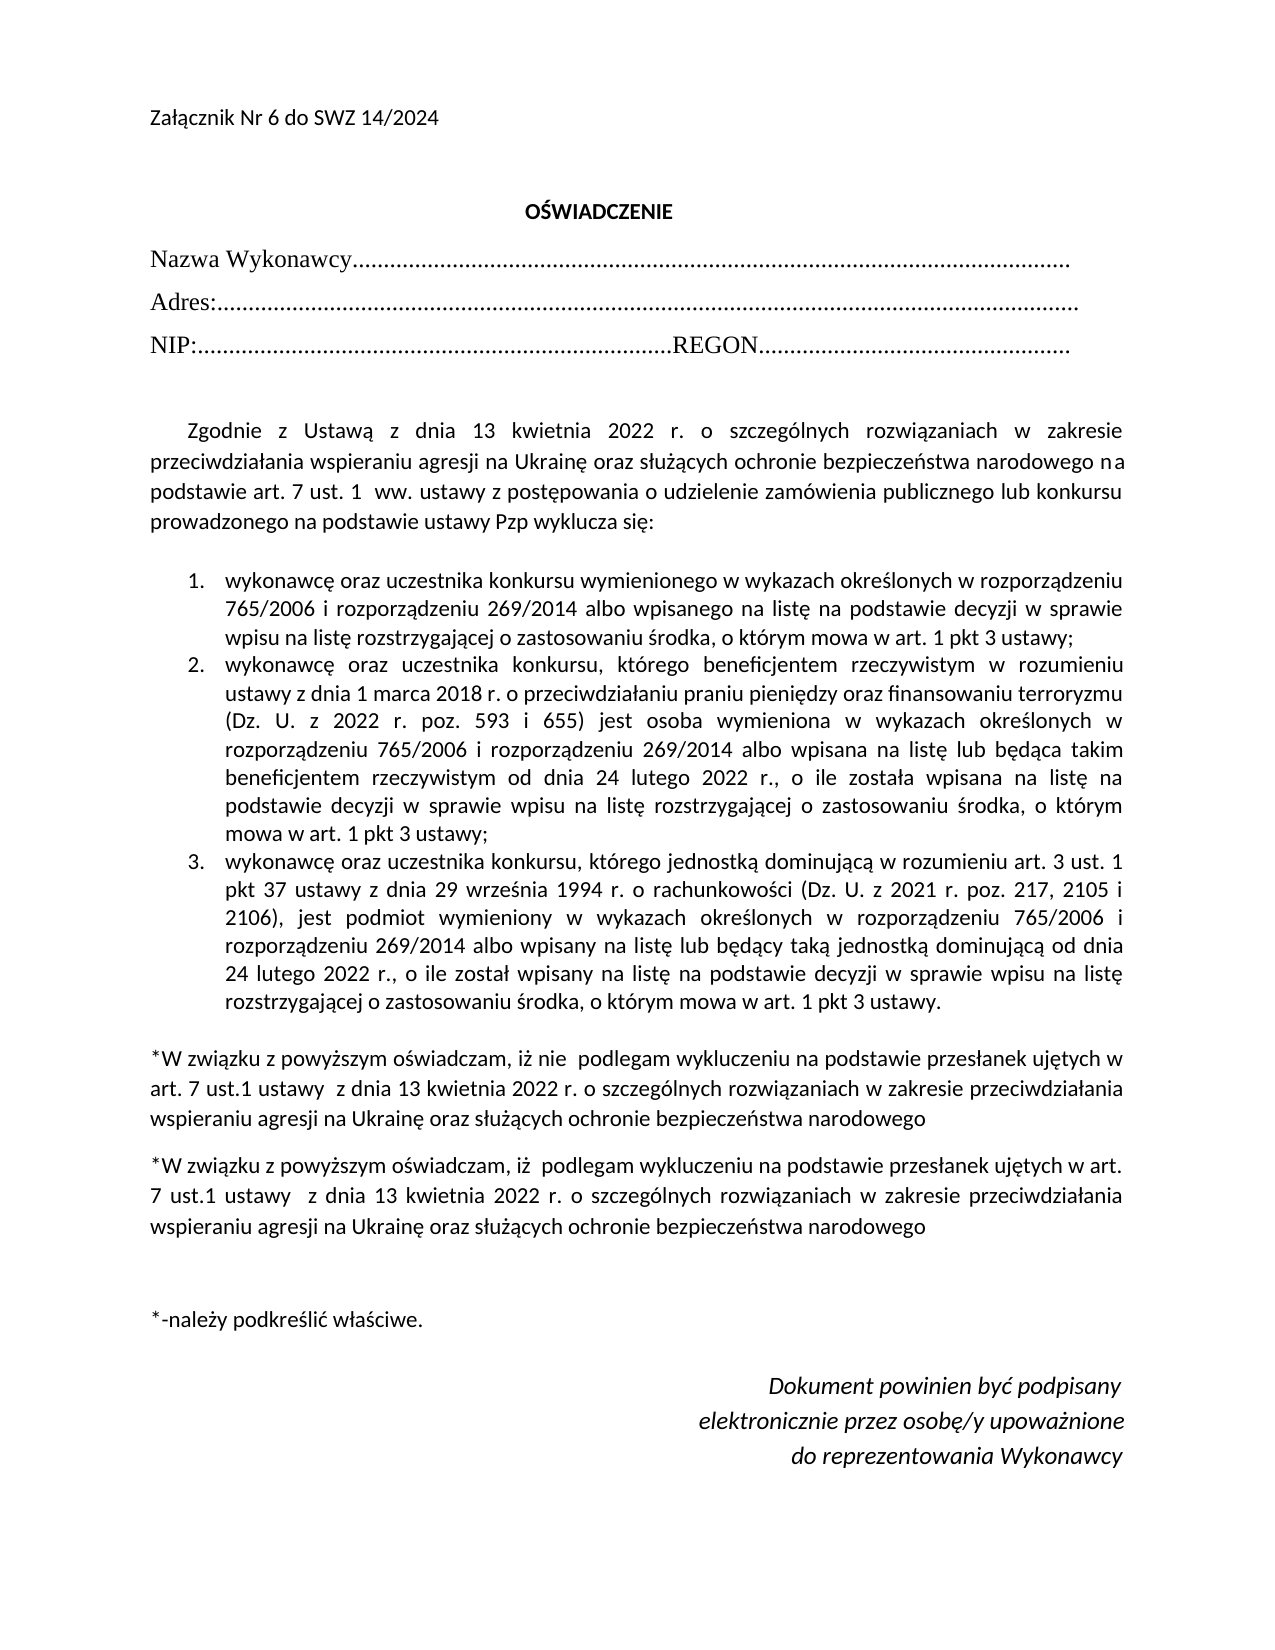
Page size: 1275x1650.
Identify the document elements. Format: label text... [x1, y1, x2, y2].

text *-należy podkreślić właściwe. [150, 1306, 1125, 1333]
text *W związku z powyższym oświadczam, iż podlegam wykluczeniu na podstawie przesłanek ujętych w art. 7 ust.1 ustawy z dnia 13 kwietnia 2022 r. o szczególnych rozwiązaniach w zakresie przeciwdziałania wspieraniu agresji na Ukrainę oraz służących ochronie bezpieczeństwa narodowego [150, 1151, 1125, 1240]
list wykonawcę oraz uczestnika konkursu, którego beneficjentem rzeczywistym w rozumieniu ustawy z dnia 1 marca 2018 r. o przeciwdziałaniu praniu pieniędzy oraz finansowaniu terroryzmu (Dz. U. z 2022 r. poz. 593 i 655) jest osoba wymieniona w wykazach określonych w rozporządzeniu 765/2006 i rozporządzeniu 269/2014 albo wpisana na listę lub będąca takim beneficjentem rzeczywistym od dnia 24 lutego 2022 r., o ile została wpisana na listę na podstawie decyzji w sprawie wpisu na listę rozstrzygającej o zastosowaniu środka, o którym mowa w art. 1 pkt 3 ustawy; [187, 651, 1125, 847]
text elektronicznie przez osobę/y upoważnione [150, 1405, 1125, 1435]
list wykonawcę oraz uczestnika konkursu, którego jednostką dominującą w rozumieniu art. 3 ust. 1 pkt 37 ustawy z dnia 29 września 1994 r. o rachunkowości (Dz. U. z 2021 r. poz. 217, 2105 i 2106), jest podmiot wymieniony w wykazach określonych w rozporządzeniu 765/2006 i rozporządzeniu 269/2014 albo wpisany na listę lub będący taką jednostką dominującą od dnia 24 lutego 2022 r., o ile został wpisany na listę na podstawie decyzji w sprawie wpisu na listę rozstrzygającej o zastosowaniu środka, o którym mowa w art. 1 pkt 3 ustawy. [187, 847, 1125, 1015]
text Zgodnie z Ustawą z dnia 13 kwietnia 2022 r. o szczególnych rozwiązaniach w zakresie przeciwdziałania wspieraniu agresji na Ukrainę oraz służących ochronie bezpieczeństwa narodowego na podstawie art. 7 ust. 1 ww. ustawy z postępowania o udzielenie zamówienia publicznego lub konkursu prowadzonego na podstawie ustawy Pzp wyklucza się: [150, 417, 1125, 535]
text Załącznik Nr 6 do SWZ 14/2024 [150, 103, 1125, 131]
text Nazwa Wykonawcy................................................................................................................... [150, 244, 1125, 273]
text *W związku z powyższym oświadczam, iż nie podlegam wykluczeniu na podstawie przesłanek ujętych w art. 7 ust.1 ustawy z dnia 13 kwietnia 2022 r. o szczególnych rozwiązaniach w zakresie przeciwdziałania wspieraniu agresji na Ukrainę oraz służących ochronie bezpieczeństwa narodowego [150, 1044, 1125, 1132]
text Adres:.......................................................................................................................................... [150, 287, 1125, 316]
text OŚWIADCZENIE [150, 197, 1125, 225]
text Dokument powinien być podpisany [375, 1370, 1125, 1400]
text NIP:............................................................................REGON.................................................. [150, 330, 1125, 359]
text do reprezentowania Wykonawcy [150, 1440, 1125, 1470]
list wykonawcę oraz uczestnika konkursu wymienionego w wykazach określonych w rozporządzeniu 765/2006 i rozporządzeniu 269/2014 albo wpisanego na listę na podstawie decyzji w sprawie wpisu na listę rozstrzygającej o zastosowaniu środka, o którym mowa w art. 1 pkt 3 ustawy; [187, 567, 1125, 651]
